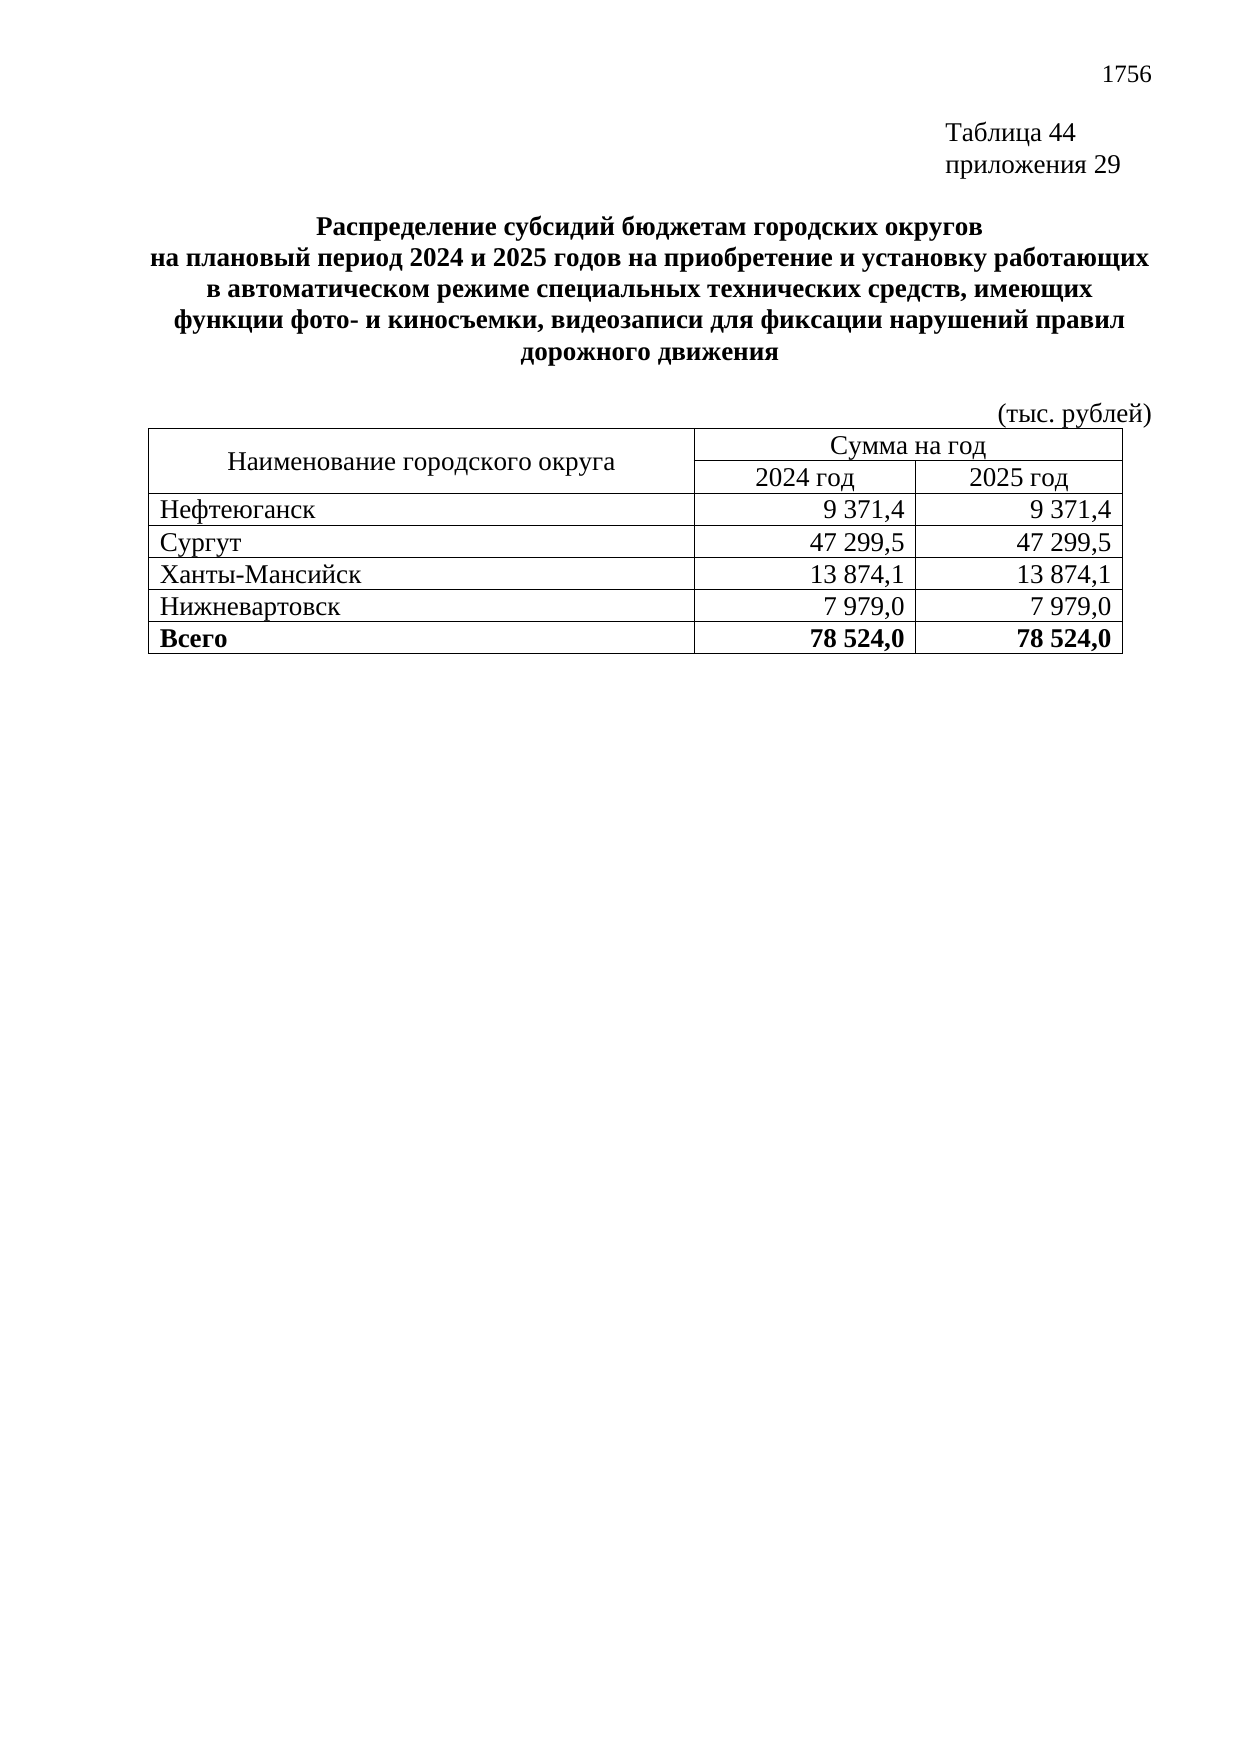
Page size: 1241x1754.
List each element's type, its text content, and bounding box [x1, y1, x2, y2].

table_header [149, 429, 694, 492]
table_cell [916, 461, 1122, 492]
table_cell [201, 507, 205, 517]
text Распределение субсидий бюджетам городских округов [148, 210, 1152, 241]
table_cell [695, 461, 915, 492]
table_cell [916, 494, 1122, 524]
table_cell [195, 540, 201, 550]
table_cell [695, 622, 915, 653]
text приложения 29 [945, 148, 1152, 179]
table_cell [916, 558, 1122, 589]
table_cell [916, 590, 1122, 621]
text на плановый период 2024 и 2025 годов на приобретение и установку работающих в автоматическом режиме специальных технических средств, имеющих функции фото- и киносъемки, видеозаписи для фиксации нарушений правил дорожного движения [148, 241, 1152, 366]
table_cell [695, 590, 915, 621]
text (тыс. рублей) [148, 397, 1152, 428]
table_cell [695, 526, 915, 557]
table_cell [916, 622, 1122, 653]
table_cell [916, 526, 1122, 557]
text Таблица 44 [945, 117, 1181, 148]
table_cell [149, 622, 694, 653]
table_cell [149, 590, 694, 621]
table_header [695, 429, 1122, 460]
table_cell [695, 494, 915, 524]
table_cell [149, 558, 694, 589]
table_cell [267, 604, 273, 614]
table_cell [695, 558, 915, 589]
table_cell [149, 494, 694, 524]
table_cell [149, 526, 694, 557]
